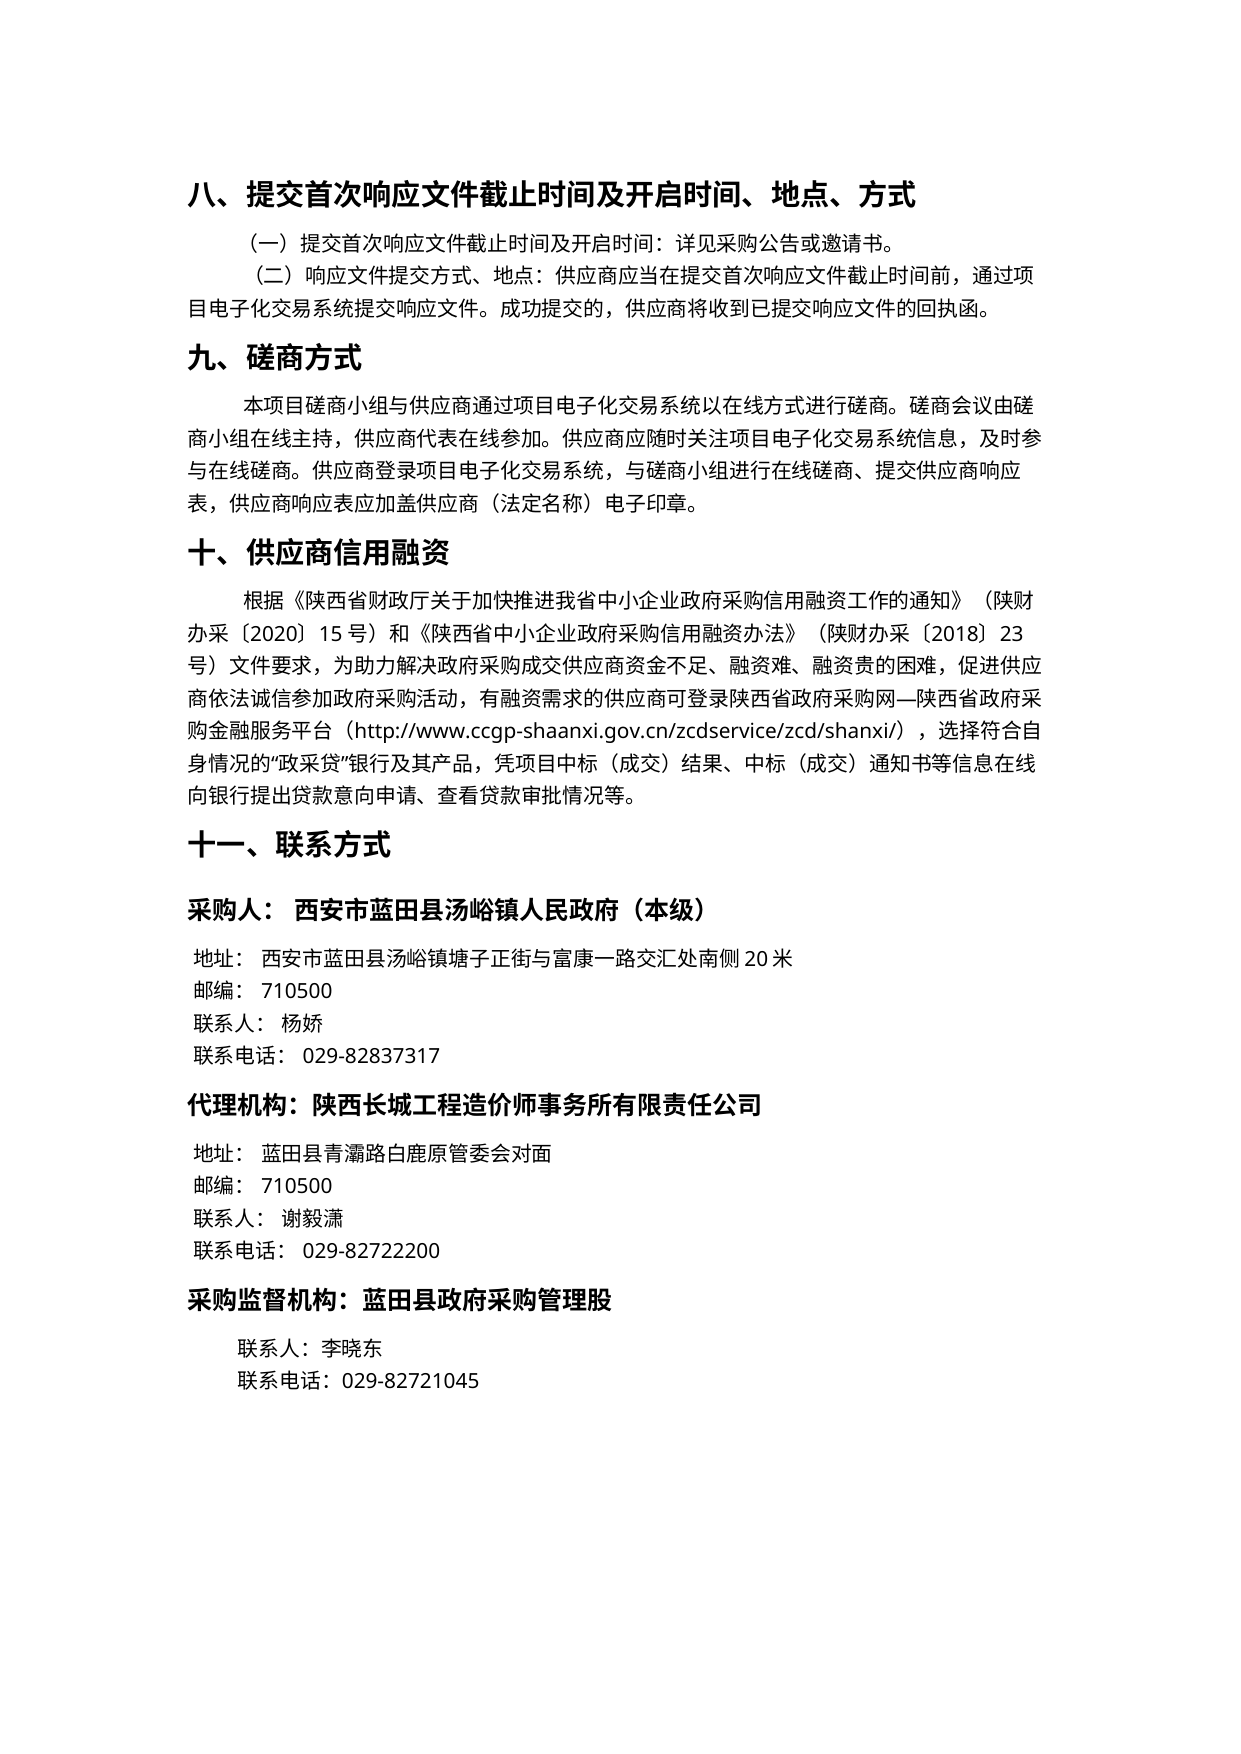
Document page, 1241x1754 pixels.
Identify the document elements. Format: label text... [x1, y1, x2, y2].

text 联系人： 谢毅潇 [187, 1202, 1053, 1234]
text 联系电话：029-82721045 [187, 1364, 1053, 1397]
text 根据《陕西省财政厅关于加快推进我省中小企业政府采购信用融资工作的通知》（陕财办采〔2020〕15 号）和《陕西省中小企业政府采购信用融资办法》（陕财办采〔2018〕23 号）文件要求，为助力解决政府采购成交供应商资金不足、融资难、融资贵的困难，促进供应商依法诚信参加政府采购活动，有融资需求的供应商可登录陕西省政府采购网—陕西省政府采购金融服务平台（http://www.ccgp-shaanxi.gov.cn/zcdservice/zcd/shanxi/），选择符合自身情况的“政采贷”银行及其产品，凭项目中标（成交）结果、中标（成交）通知书等信息在线向银行提出贷款意向申请、查看贷款审批情况等。 [187, 584, 1053, 812]
text 地址： 蓝田县青灞路白鹿原管委会对面 [187, 1137, 1053, 1169]
text 十一、联系方式 [187, 812, 1053, 877]
text 九、磋商方式 [187, 324, 1053, 389]
text 八、提交首次响应文件截止时间及开启时间、地点、方式 [187, 162, 1053, 227]
text 联系人：李晓东 [187, 1332, 1053, 1364]
text 联系电话： 029-82722200 [187, 1234, 1053, 1267]
text 代理机构：陕西长城工程造价师事务所有限责任公司 [187, 1072, 1053, 1137]
text 联系人： 杨娇 [187, 1007, 1053, 1039]
text 十、供应商信用融资 [187, 519, 1053, 584]
text 邮编： 710500 [187, 974, 1053, 1007]
text 地址： 西安市蓝田县汤峪镇塘子正街与富康一路交汇处南侧20米 [187, 942, 1053, 974]
text 联系电话： 029-82837317 [187, 1039, 1053, 1072]
text 本项目磋商小组与供应商通过项目电子化交易系统以在线方式进行磋商。磋商会议由磋商小组在线主持，供应商代表在线参加。供应商应随时关注项目电子化交易系统信息，及时参与在线磋商。供应商登录项目电子化交易系统，与磋商小组进行在线磋商、提交供应商响应表，供应商响应表应加盖供应商（法定名称）电子印章。 [187, 389, 1053, 519]
text 邮编： 710500 [187, 1169, 1053, 1202]
text （二）响应文件提交方式、地点：供应商应当在提交首次响应文件截止时间前，通过项目电子化交易系统提交响应文件。成功提交的，供应商将收到已提交响应文件的回执函。 [187, 259, 1053, 324]
text 采购人： 西安市蓝田县汤峪镇人民政府（本级） [187, 877, 1053, 942]
text 采购监督机构：蓝田县政府采购管理股 [187, 1267, 1053, 1332]
text （一）提交首次响应文件截止时间及开启时间：详见采购公告或邀请书。 [187, 227, 1053, 259]
